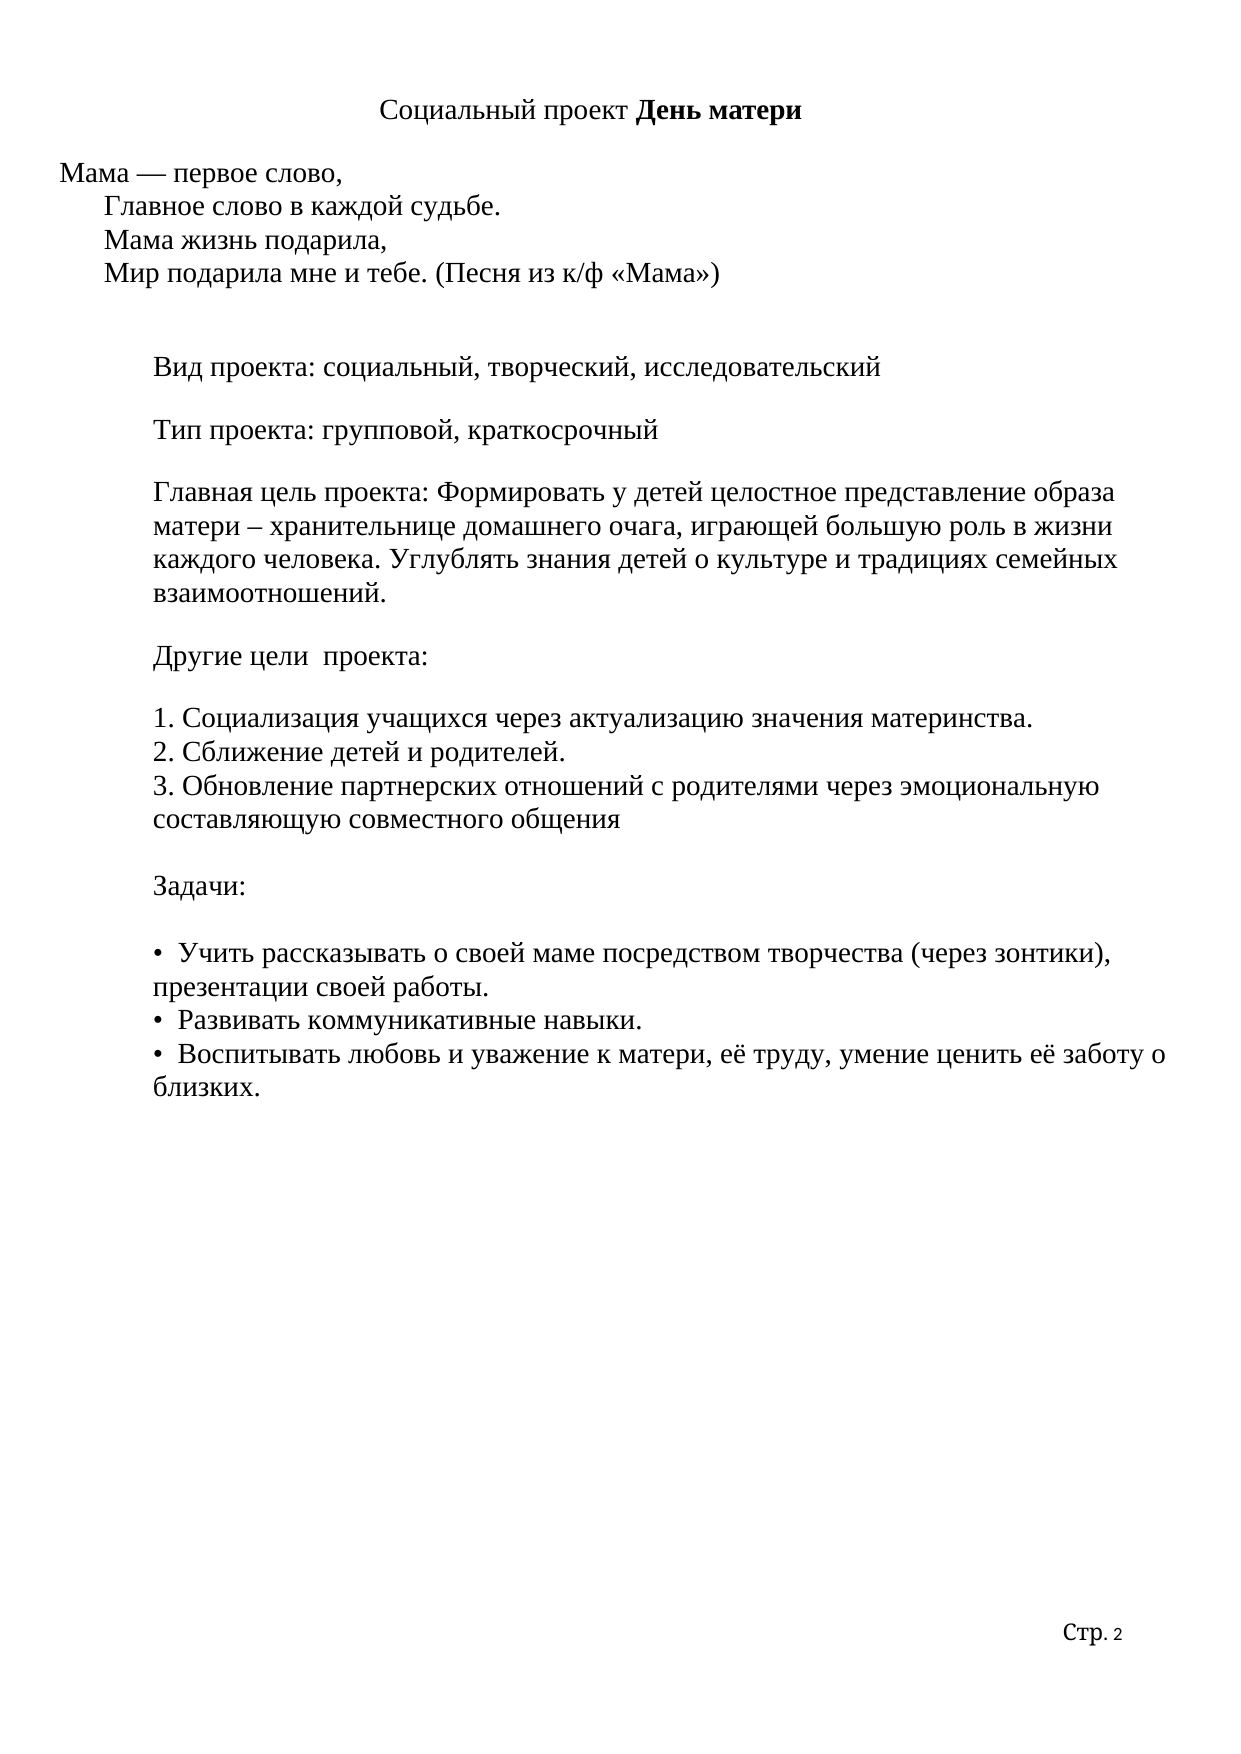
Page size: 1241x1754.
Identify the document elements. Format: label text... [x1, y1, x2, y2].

text Мама — первое слово, Главное слово в каждой судьбе. Мама жизнь подарила, Мир подарила мне и тебе. (Песня из к/ф «Мама») [59, 155, 1122, 289]
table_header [114, 318, 1180, 1608]
text Социальный проект День матери [59, 92, 1122, 126]
